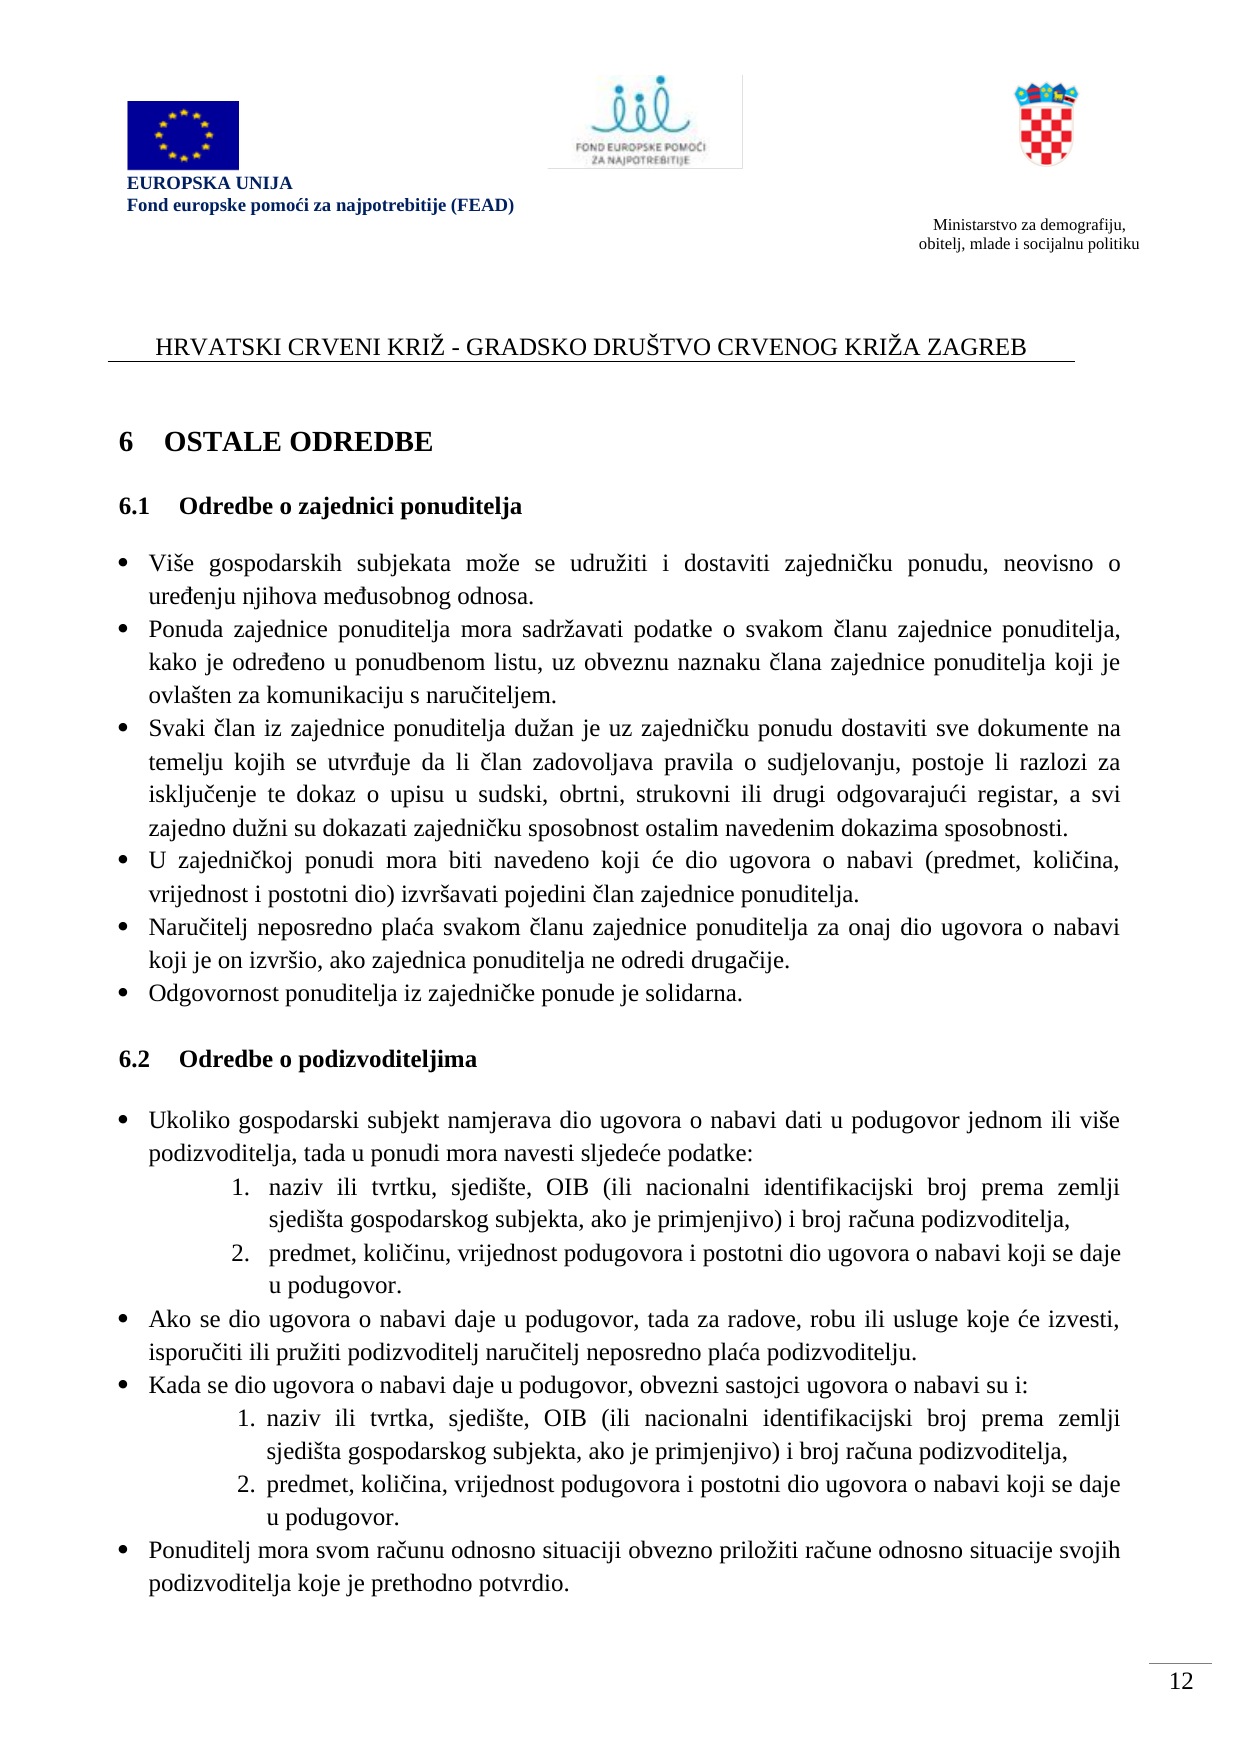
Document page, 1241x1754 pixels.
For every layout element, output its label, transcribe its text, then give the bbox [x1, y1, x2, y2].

list naziv ili tvrtku, sjedište, OIB (ili nacionalni identifikacijski broj prema zemlji sjedišta gospodarskog subjekta, ako je primjenjivo) i broj računa podizvoditelja, [231, 1172, 1121, 1233]
list Naručitelj neposredno plaća svakom članu zajednice ponuditelja za onaj dio ugovora o nabavi koji je on izvršio, ako zajednica ponuditelja ne odredi drugačije. [119, 912, 1121, 973]
subtitle OSTALE ODREDBE [119, 424, 1121, 491]
picture [126, 101, 239, 172]
list Ukoliko gospodarski subjekt namjerava dio ugovora o nabavi dati u podugovor jednom ili više podizvoditelja, tada u ponudi mora navesti sljedeće podatke: [119, 1106, 1121, 1167]
list predmet, količina, vrijednost podugovora i postotni dio ugovora o nabavi koji se daje u podugovor. [237, 1469, 1121, 1531]
list predmet, količinu, vrijednost podugovora i postotni dio ugovora o nabavi koji se daje u podugovor. [231, 1238, 1121, 1299]
list Ako se dio ugovora o nabavi daje u podugovor, tada za radove, robu ili usluge koje će izvesti, isporučiti ili pružiti podizvoditelj naručitelj neposredno plaća podizvoditelju. [119, 1304, 1121, 1365]
subtitle Odredbe o zajednici ponuditelja [119, 491, 1121, 520]
picture [978, 76, 1115, 172]
picture [547, 75, 746, 172]
list Odgovornost ponuditelja iz zajedničke ponude je solidarna. [119, 978, 1121, 1006]
subtitle Odredbe o podizvoditeljima [119, 1044, 1121, 1072]
list Više gospodarskih subjekata može se udružiti i dostaviti zajedničku ponudu, neovisno o uređenju njihova međusobnog odnosa. [119, 548, 1121, 610]
list Ponuda zajednice ponuditelja mora sadržavati podatke o svakom članu zajednice ponuditelja, kako je određeno u ponudbenom listu, uz obveznu naznaku člana zajednice ponuditelja koji je ovlašten za komunikaciju s naručiteljem. [119, 614, 1121, 709]
list Kada se dio ugovora o nabavi daje u podugovor, obvezni sastojci ugovora o nabavi su i: [119, 1370, 1121, 1398]
list Ponuditelj mora svom računu odnosno situaciji obvezno priložiti račune odnosno situacije svojih podizvoditelja koje je prethodno potvrdio. [119, 1535, 1121, 1597]
list Svaki član iz zajednice ponuditelja dužan je uz zajedničku ponudu dostaviti sve dokumente na temelju kojih se utvrđuje da li član zadovoljava pravila o sudjelovanju, postoje li razlozi za isključenje te dokaz o upisu u sudski, obrtni, strukovni ili drugi odgovarajući registar, a svi zajedno dužni su dokazati zajedničku sposobnost ostalim navedenim dokazima sposobnosti. [119, 713, 1121, 841]
list naziv ili tvrtka, sjedište, OIB (ili nacionalni identifikacijski broj prema zemlji sjedišta gospodarskog subjekta, ako je primjenjivo) i broj računa podizvoditelja, [237, 1403, 1121, 1464]
list U zajedničkoj ponudi mora biti navedeno koji će dio ugovora o nabavi (predmet, količina, vrijednost i postotni dio) izvršavati pojedini član zajednice ponuditelja. [119, 846, 1121, 907]
